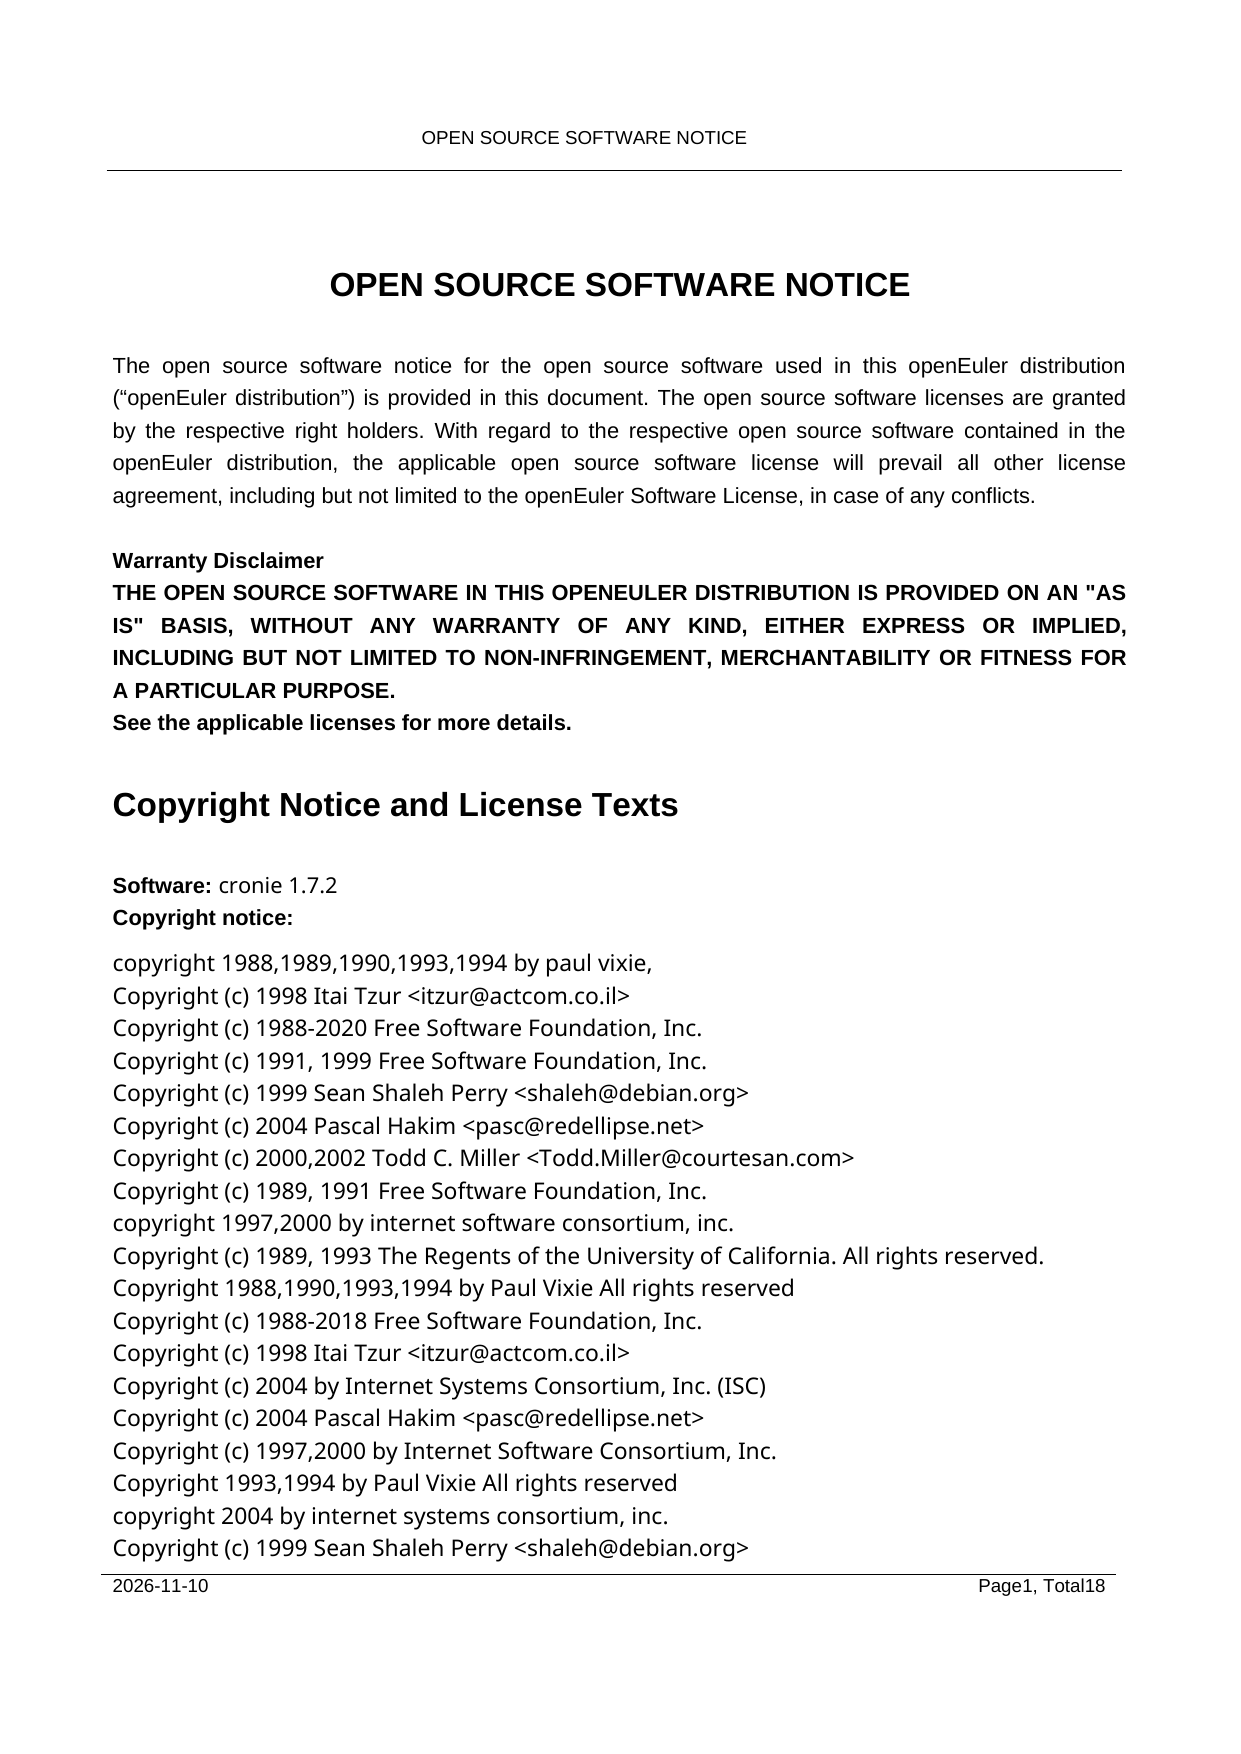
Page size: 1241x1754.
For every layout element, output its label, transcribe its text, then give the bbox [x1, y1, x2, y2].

text OPEN SOURCE SOFTWARE NOTICE [112, 251, 1128, 316]
text Copyright Notice and License Texts [112, 771, 1128, 836]
text Copyright notice: [112, 901, 1128, 934]
text Warranty Disclaimer [112, 544, 1128, 576]
title Software: cronie 1.7.2 [112, 869, 1128, 901]
text The open source software notice for the open source software used in this openEuler distribution (“openEuler distribution”) is provided in this document. The open source software licenses are granted by the respective right holders. With regard to the respective open source software contained in the openEuler distribution, the applicable open source software license will prevail all other license agreement, including but not limited to the openEuler Software License, in case of any conflicts. [112, 349, 1128, 511]
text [112, 947, 1128, 1564]
text THE OPEN SOURCE SOFTWARE IN THIS OPENEULER DISTRIBUTION IS PROVIDED ON AN "AS IS" BASIS, WITHOUT ANY WARRANTY OF ANY KIND, EITHER EXPRESS OR IMPLIED, INCLUDING BUT NOT LIMITED TO NON-INFRINGEMENT, MERCHANTABILITY OR FITNESS FOR A PARTICULAR PURPOSE. See the applicable licenses for more details. [112, 576, 1128, 739]
